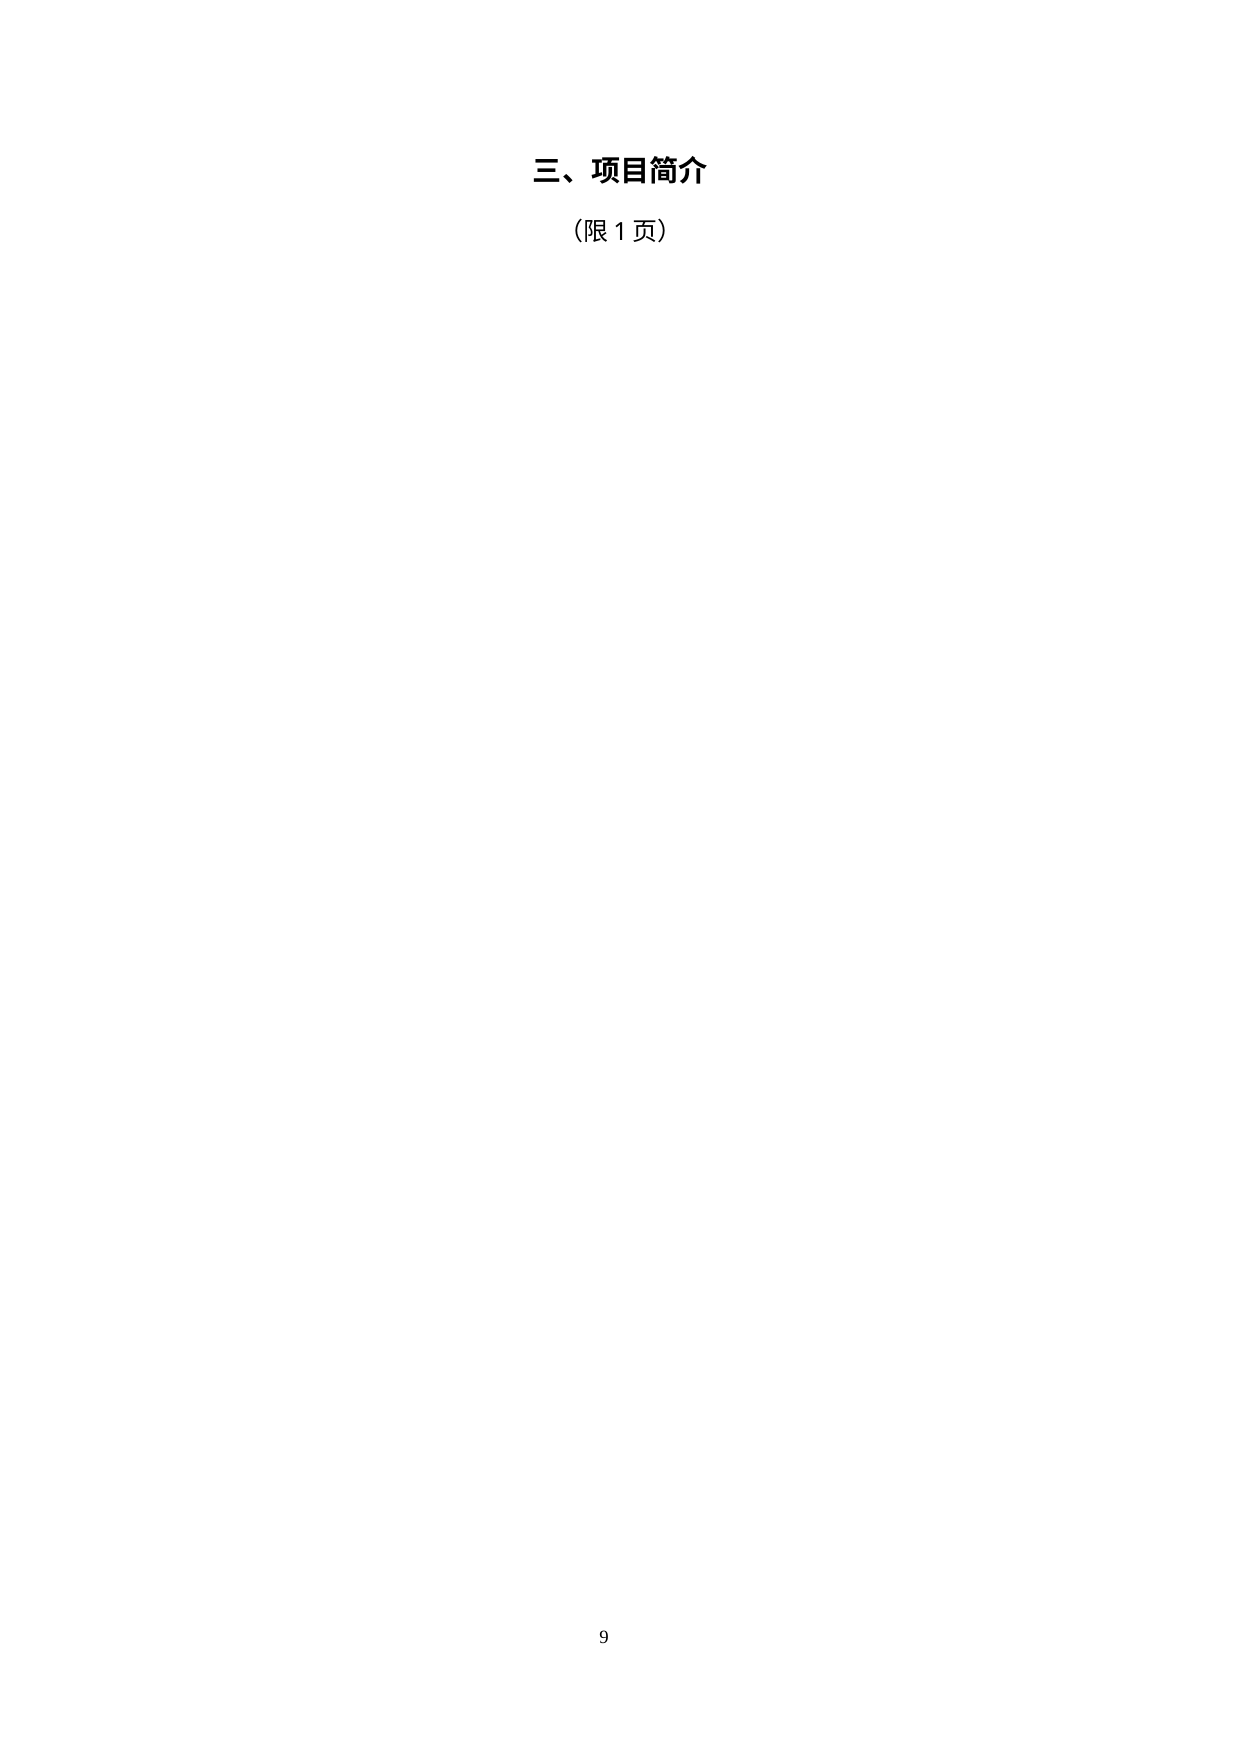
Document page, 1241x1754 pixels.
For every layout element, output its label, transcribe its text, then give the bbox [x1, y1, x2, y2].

text 三、项目简介 [165, 148, 1075, 190]
text （限1页） [165, 211, 1075, 247]
